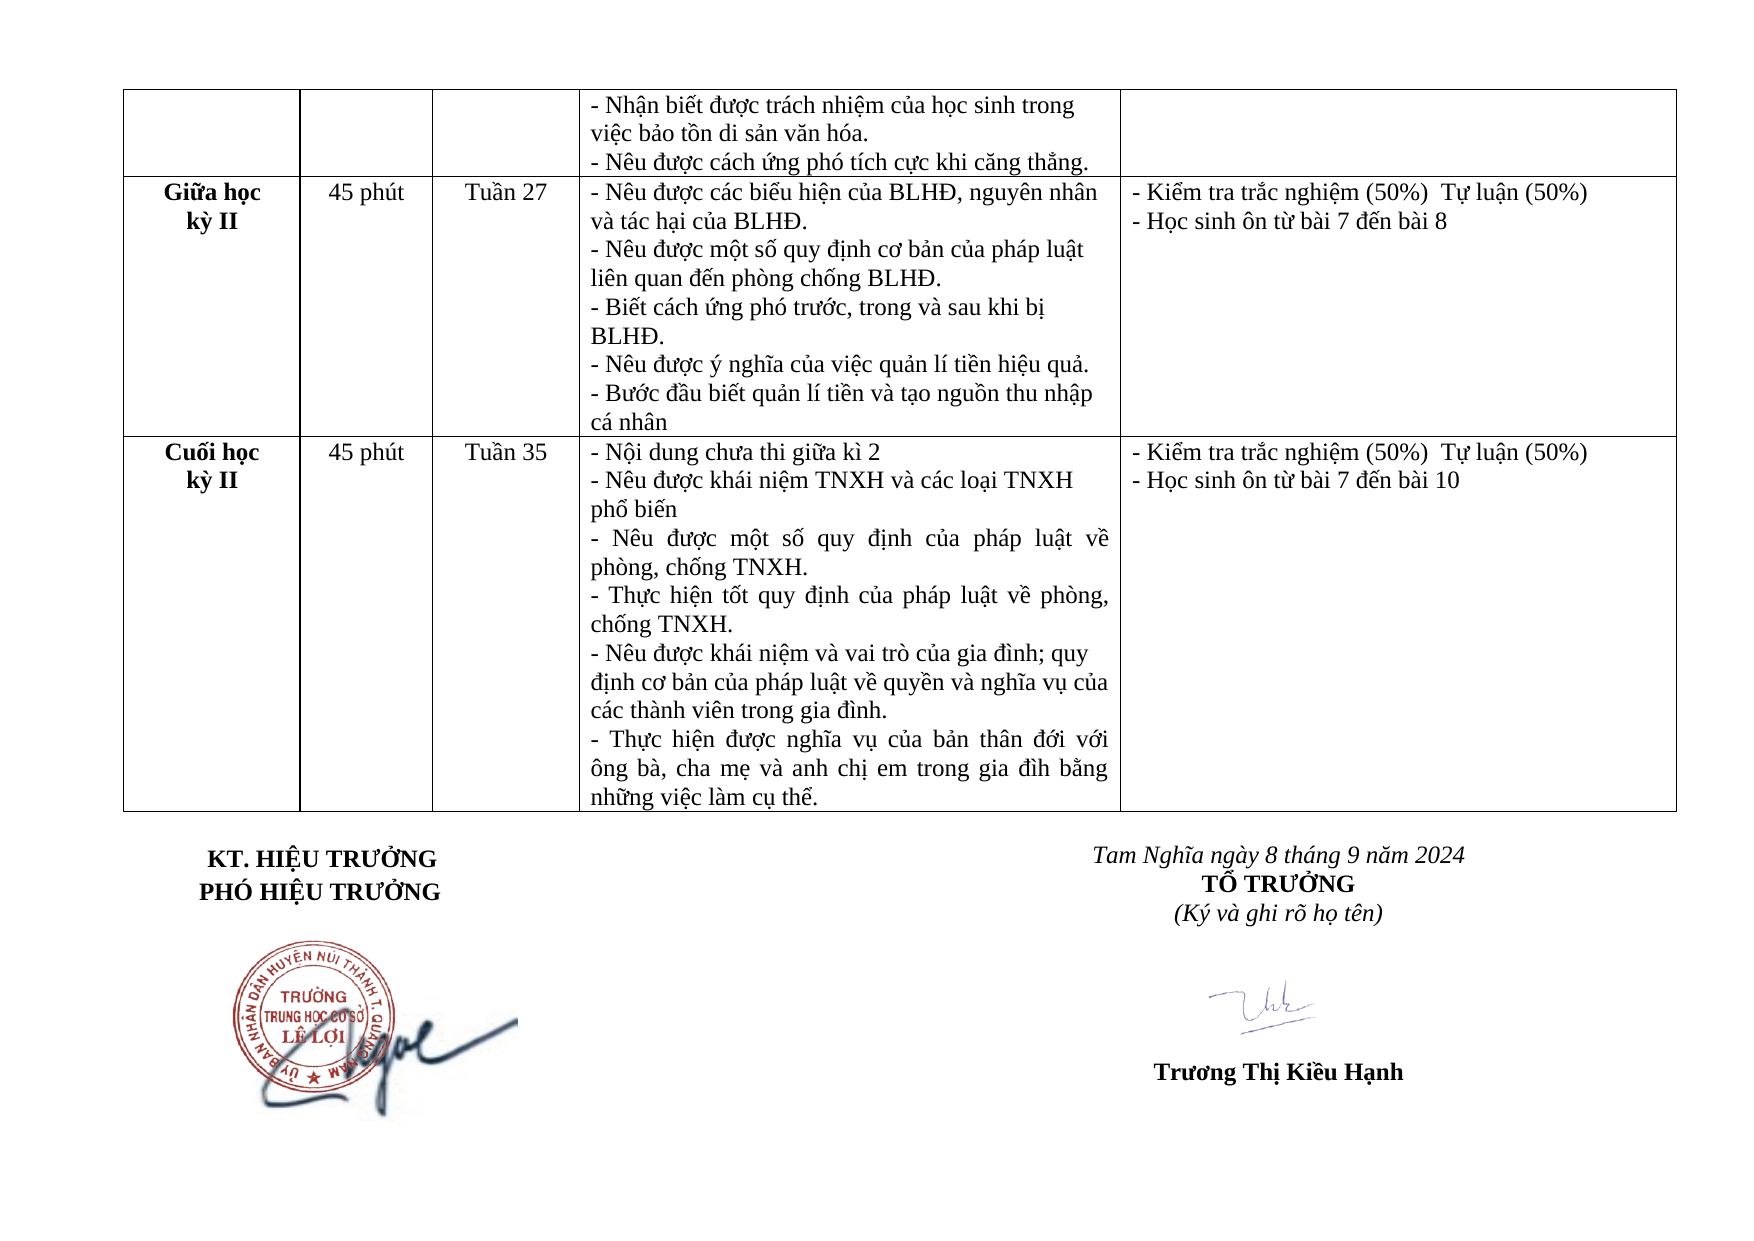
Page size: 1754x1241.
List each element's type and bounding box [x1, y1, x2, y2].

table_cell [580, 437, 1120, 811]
picture [227, 935, 518, 1127]
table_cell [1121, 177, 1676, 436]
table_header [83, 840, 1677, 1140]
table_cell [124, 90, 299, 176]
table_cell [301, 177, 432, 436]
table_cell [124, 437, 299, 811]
picture [1192, 955, 1365, 1058]
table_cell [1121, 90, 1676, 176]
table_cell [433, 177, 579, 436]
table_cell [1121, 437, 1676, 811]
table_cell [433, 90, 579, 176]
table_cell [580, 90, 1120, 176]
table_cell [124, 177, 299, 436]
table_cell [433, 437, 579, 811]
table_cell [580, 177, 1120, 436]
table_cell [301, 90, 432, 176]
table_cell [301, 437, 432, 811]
